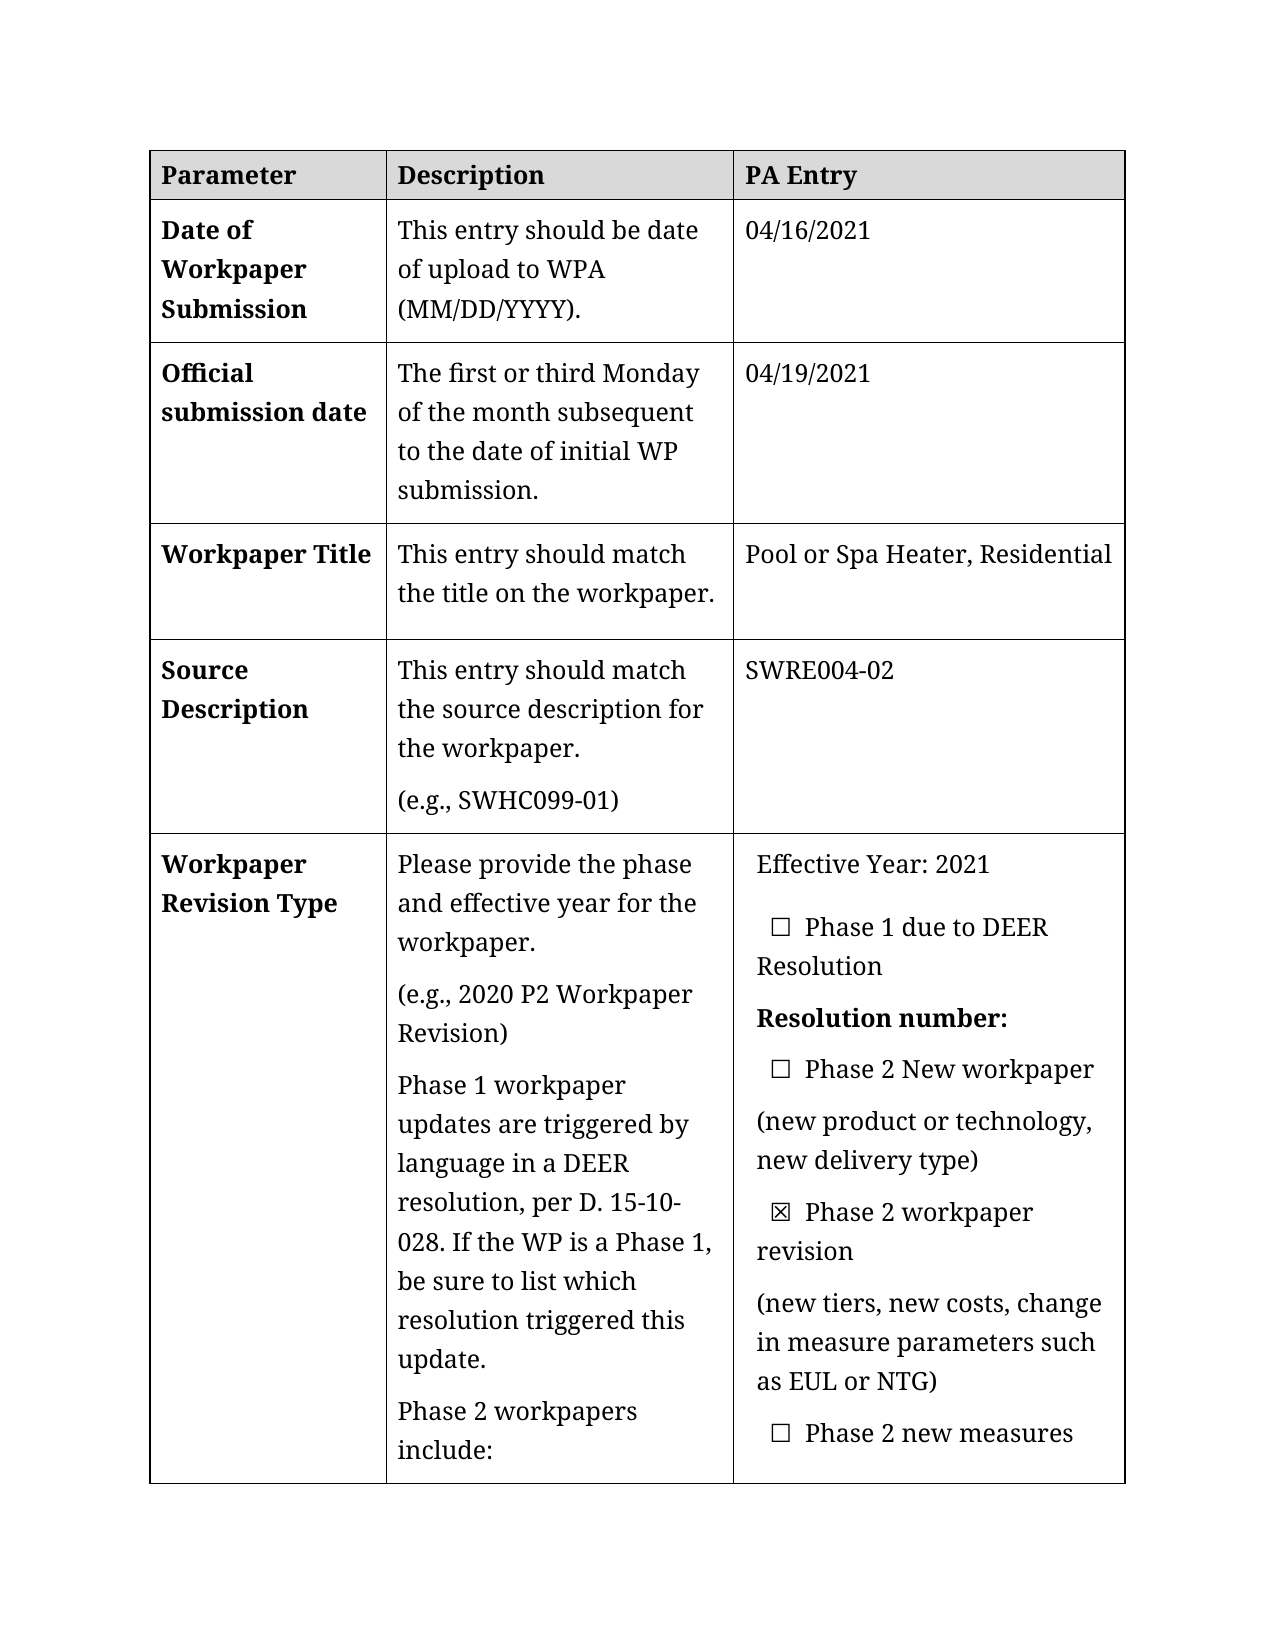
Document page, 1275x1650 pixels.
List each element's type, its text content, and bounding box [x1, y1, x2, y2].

table_cell The first or third Monday of the month subsequent to the date of initial WP submission. [387, 343, 733, 523]
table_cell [387, 834, 733, 1483]
table_cell SWRE004-02 [734, 640, 1124, 833]
table_header PA Entry [734, 151, 1124, 199]
table_cell This entry should match the title on the workpaper. [387, 524, 733, 639]
table_cell This entry should match the source description for the workpaper. (e.g., SWHC099-01) [387, 640, 733, 833]
table_header Description [387, 151, 733, 199]
table_cell 04/19/2021 [734, 343, 1124, 523]
table_header Parameter [151, 151, 386, 199]
table_cell Pool or Spa Heater, Residential [734, 524, 1124, 639]
table_cell This entry should be date of upload to WPA (MM/DD/YYYY). [387, 200, 733, 342]
table_cell Workpaper Title [151, 524, 386, 639]
table_cell Workpaper Revision Type [151, 834, 386, 1483]
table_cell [734, 834, 1124, 1483]
table_cell 04/16/2021 [734, 200, 1124, 342]
table_cell Official submission date [151, 343, 386, 523]
table_cell Source Description [151, 640, 386, 833]
table_cell Date of Workpaper Submission [151, 200, 386, 342]
